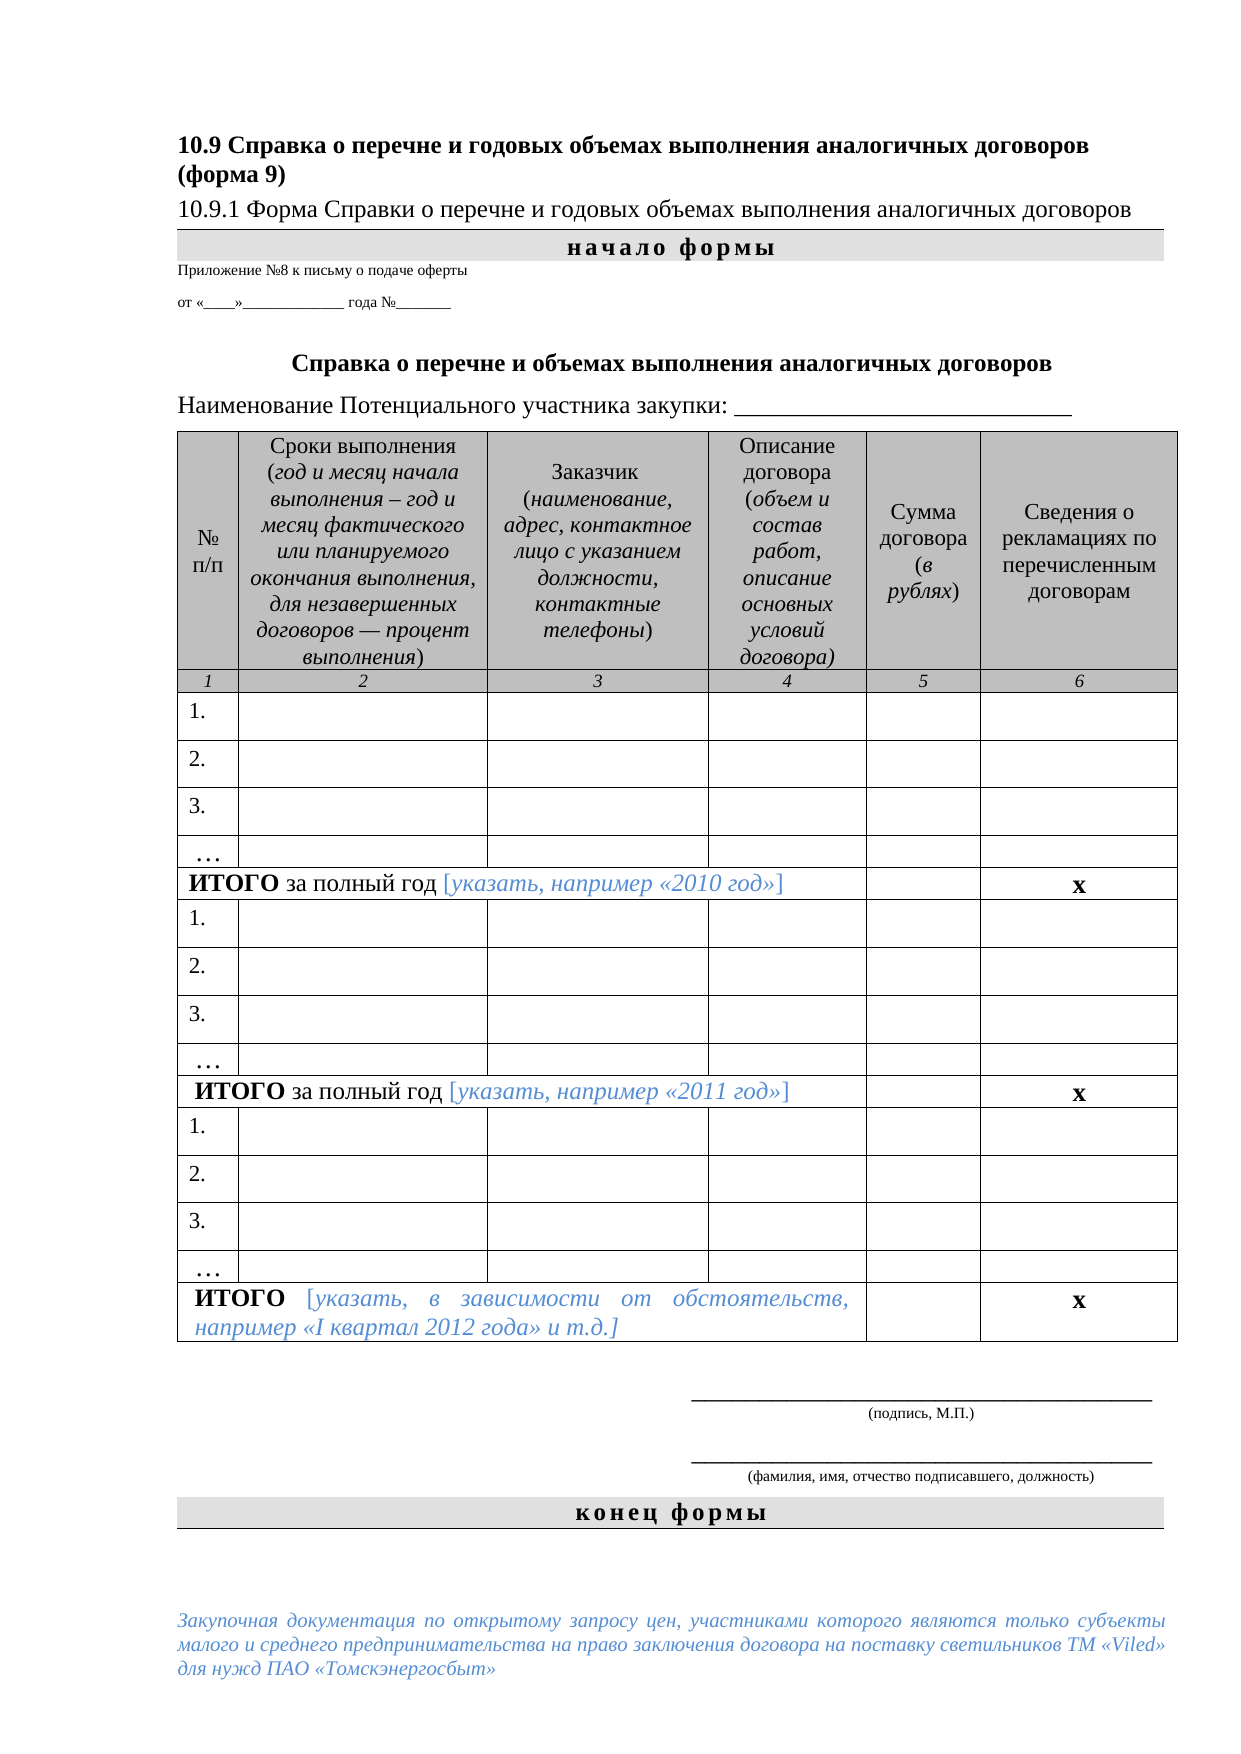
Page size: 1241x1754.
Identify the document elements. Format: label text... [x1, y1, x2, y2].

table_cell х [981, 868, 1177, 899]
table_cell [867, 900, 980, 947]
table_cell [239, 900, 487, 947]
table_cell [239, 836, 487, 867]
table_cell [981, 1108, 1177, 1154]
table_cell [178, 996, 238, 1042]
text Наименование Потенциального участника закупки: ___________________________ [177, 390, 1167, 418]
table_cell [178, 900, 238, 947]
table_cell [867, 1076, 980, 1107]
table_cell [488, 1108, 708, 1154]
table_cell [709, 741, 866, 787]
table_cell х [981, 1076, 1177, 1107]
table_header Сумма договора (в рублях) [867, 432, 980, 669]
table_cell [178, 1156, 238, 1202]
table_cell [178, 741, 238, 787]
table_cell [867, 1283, 980, 1341]
text 10.9.1 Форма Справки о перечне и годовых объемах выполнения аналогичных договоров [177, 194, 1167, 223]
table_cell [239, 1156, 487, 1202]
table_header Сроки выполнения (год и месяц начала выполнения – год и месяц фактического или планируемого окончания выполнения, для незавершенных договоров — процент выполнения) [239, 432, 487, 669]
table_cell [867, 1251, 980, 1282]
table_cell [867, 836, 980, 867]
table_cell [239, 1203, 487, 1250]
table_cell [488, 1044, 708, 1075]
table_cell __________________________________ (фамилия, имя, отчество подписавшего, должность) [679, 1435, 1163, 1497]
table_cell [867, 996, 980, 1042]
text 10.9 Справка о перечне и годовых объемах выполнения аналогичных договоров (форма 9) [177, 131, 1167, 188]
table_header __________________________________ (подпись, М.П.) [679, 1342, 1163, 1435]
table_header № п/п [178, 432, 238, 669]
table_cell [981, 1251, 1177, 1282]
table_cell [488, 836, 708, 867]
table_cell [178, 788, 238, 835]
table_cell [178, 1108, 238, 1154]
table_cell 3 [488, 670, 708, 692]
table_cell [981, 1203, 1177, 1250]
table_cell ИТОГО [указать, в зависимости от обстоятельств, например «I квартал 2012 года» и т.д.] [178, 1283, 866, 1341]
text Приложение №8 к письму о подаче оферты от «____»_____________ года №_______ [177, 261, 1167, 323]
table_cell [981, 1044, 1177, 1075]
table_cell … [178, 1251, 238, 1282]
table_cell [981, 693, 1177, 739]
table_cell [178, 1203, 238, 1250]
table_cell [239, 1251, 487, 1282]
table_cell [867, 788, 980, 835]
table_cell [488, 1156, 708, 1202]
table_cell [709, 996, 866, 1042]
table_cell [178, 693, 238, 739]
table_cell [867, 1156, 980, 1202]
table_cell [709, 948, 866, 995]
table_cell ИТОГО за полный год [указать, например «2010 год»] [178, 868, 866, 899]
table_cell [981, 741, 1177, 787]
table_cell [488, 693, 708, 739]
text начало формы [177, 230, 1164, 261]
text конец формы [177, 1497, 1164, 1528]
table_cell [709, 900, 866, 947]
table_cell [488, 1251, 708, 1282]
table_cell [488, 948, 708, 995]
table_cell [709, 693, 866, 739]
table_cell 2 [239, 670, 487, 692]
table_cell [981, 996, 1177, 1042]
table_cell [981, 900, 1177, 947]
table_cell [178, 948, 238, 995]
table_cell [239, 1044, 487, 1075]
table_cell [867, 1108, 980, 1154]
table_cell [981, 948, 1177, 995]
table_cell [867, 868, 980, 899]
table_cell [488, 900, 708, 947]
table_cell [709, 1251, 866, 1282]
table_cell [981, 1156, 1177, 1202]
table_cell … [178, 836, 238, 867]
table_cell … [178, 1044, 238, 1075]
table_cell [239, 948, 487, 995]
table_cell [981, 836, 1177, 867]
table_cell [709, 1044, 866, 1075]
table_cell ИТОГО за полный год [указать, например «2011 год»] [178, 1076, 866, 1107]
table_header Заказчик (наименование, адрес, контактное лицо с указанием должности, контактные телефоны) [488, 432, 708, 669]
table_cell [488, 788, 708, 835]
table_cell [867, 1044, 980, 1075]
table_cell [867, 948, 980, 995]
table_cell [709, 836, 866, 867]
table_cell [709, 1108, 866, 1154]
table_cell [488, 741, 708, 787]
table_cell [239, 788, 487, 835]
table_cell [709, 1156, 866, 1202]
table_cell [981, 788, 1177, 835]
table_cell [709, 788, 866, 835]
table_cell [867, 1203, 980, 1250]
table_cell [239, 996, 487, 1042]
table_cell 6 [981, 670, 1177, 692]
table_cell 4 [709, 670, 866, 692]
table_cell [867, 741, 980, 787]
table_header Описание договора (объем и состав работ, описание основных условий договора) [709, 432, 866, 669]
table_cell [239, 1108, 487, 1154]
table_cell 1 [178, 670, 238, 692]
table_cell [239, 741, 487, 787]
table_cell [709, 1203, 866, 1250]
table_cell [488, 996, 708, 1042]
text Справка о перечне и объемах выполнения аналогичных договоров [177, 348, 1167, 377]
table_header Сведения о рекламациях по перечисленным договорам [981, 432, 1177, 669]
table_cell [239, 693, 487, 739]
table_cell х [981, 1283, 1177, 1341]
table_cell [488, 1203, 708, 1250]
table_cell 5 [867, 670, 980, 692]
table_cell [867, 693, 980, 739]
